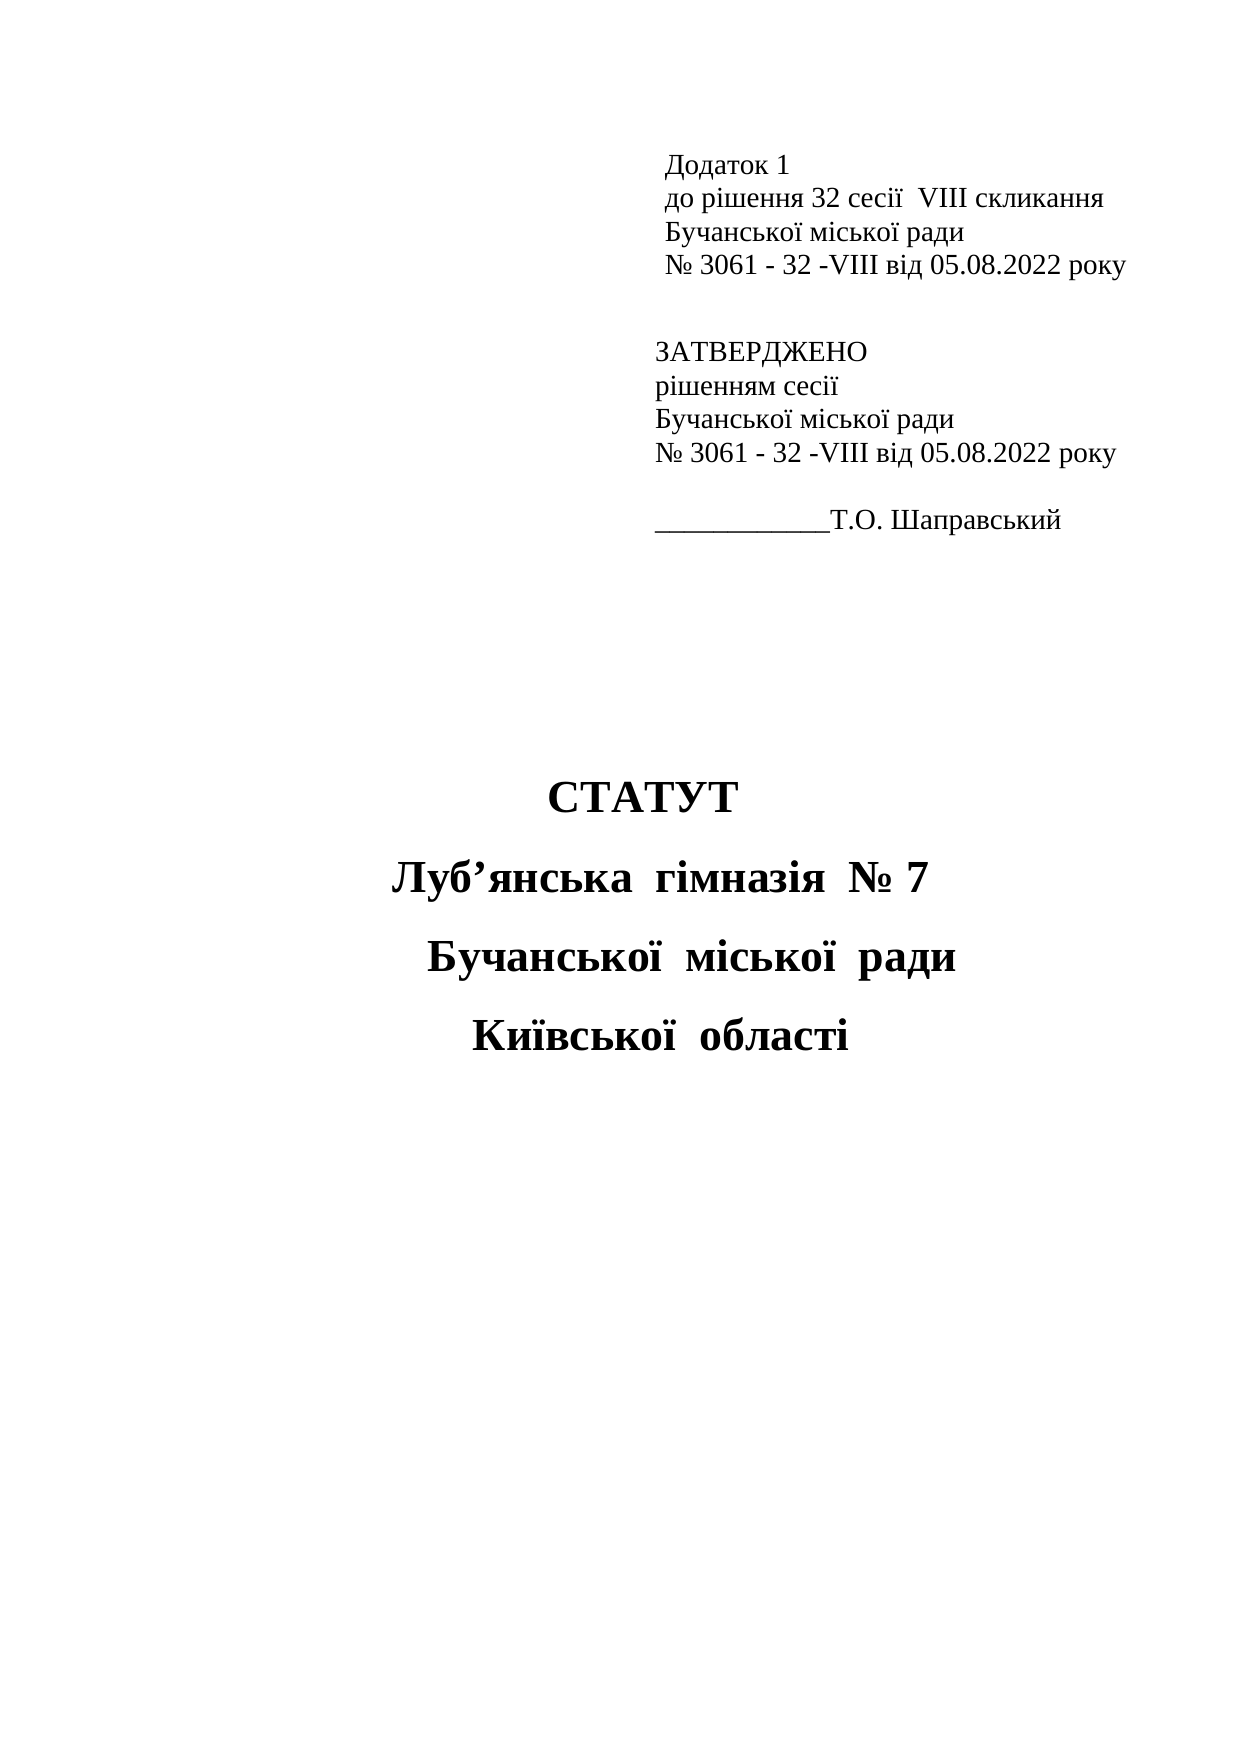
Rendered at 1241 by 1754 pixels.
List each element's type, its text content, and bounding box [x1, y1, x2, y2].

text № 3061 - 32 -VIІI від 05.08.2022 року [664, 247, 1152, 281]
table_header ЗАТВЕРДЖЕНО рішенням сесії Бучанської міської ради № 3061 - 32 -VIІI від 05.08.2022 року ____________Т.О. Шаправський [644, 334, 1142, 569]
text Київської області [177, 1007, 1144, 1060]
text Додаток 1 [664, 147, 1152, 180]
text Бучанської міської ради [239, 928, 1144, 981]
title Статут [177, 770, 1109, 823]
text Бучанської міської ради [664, 214, 1152, 247]
text Луб’янська гімназія № 7 [177, 849, 1144, 902]
text до рішення 32 сесії VIIІ скликання [664, 180, 1152, 214]
